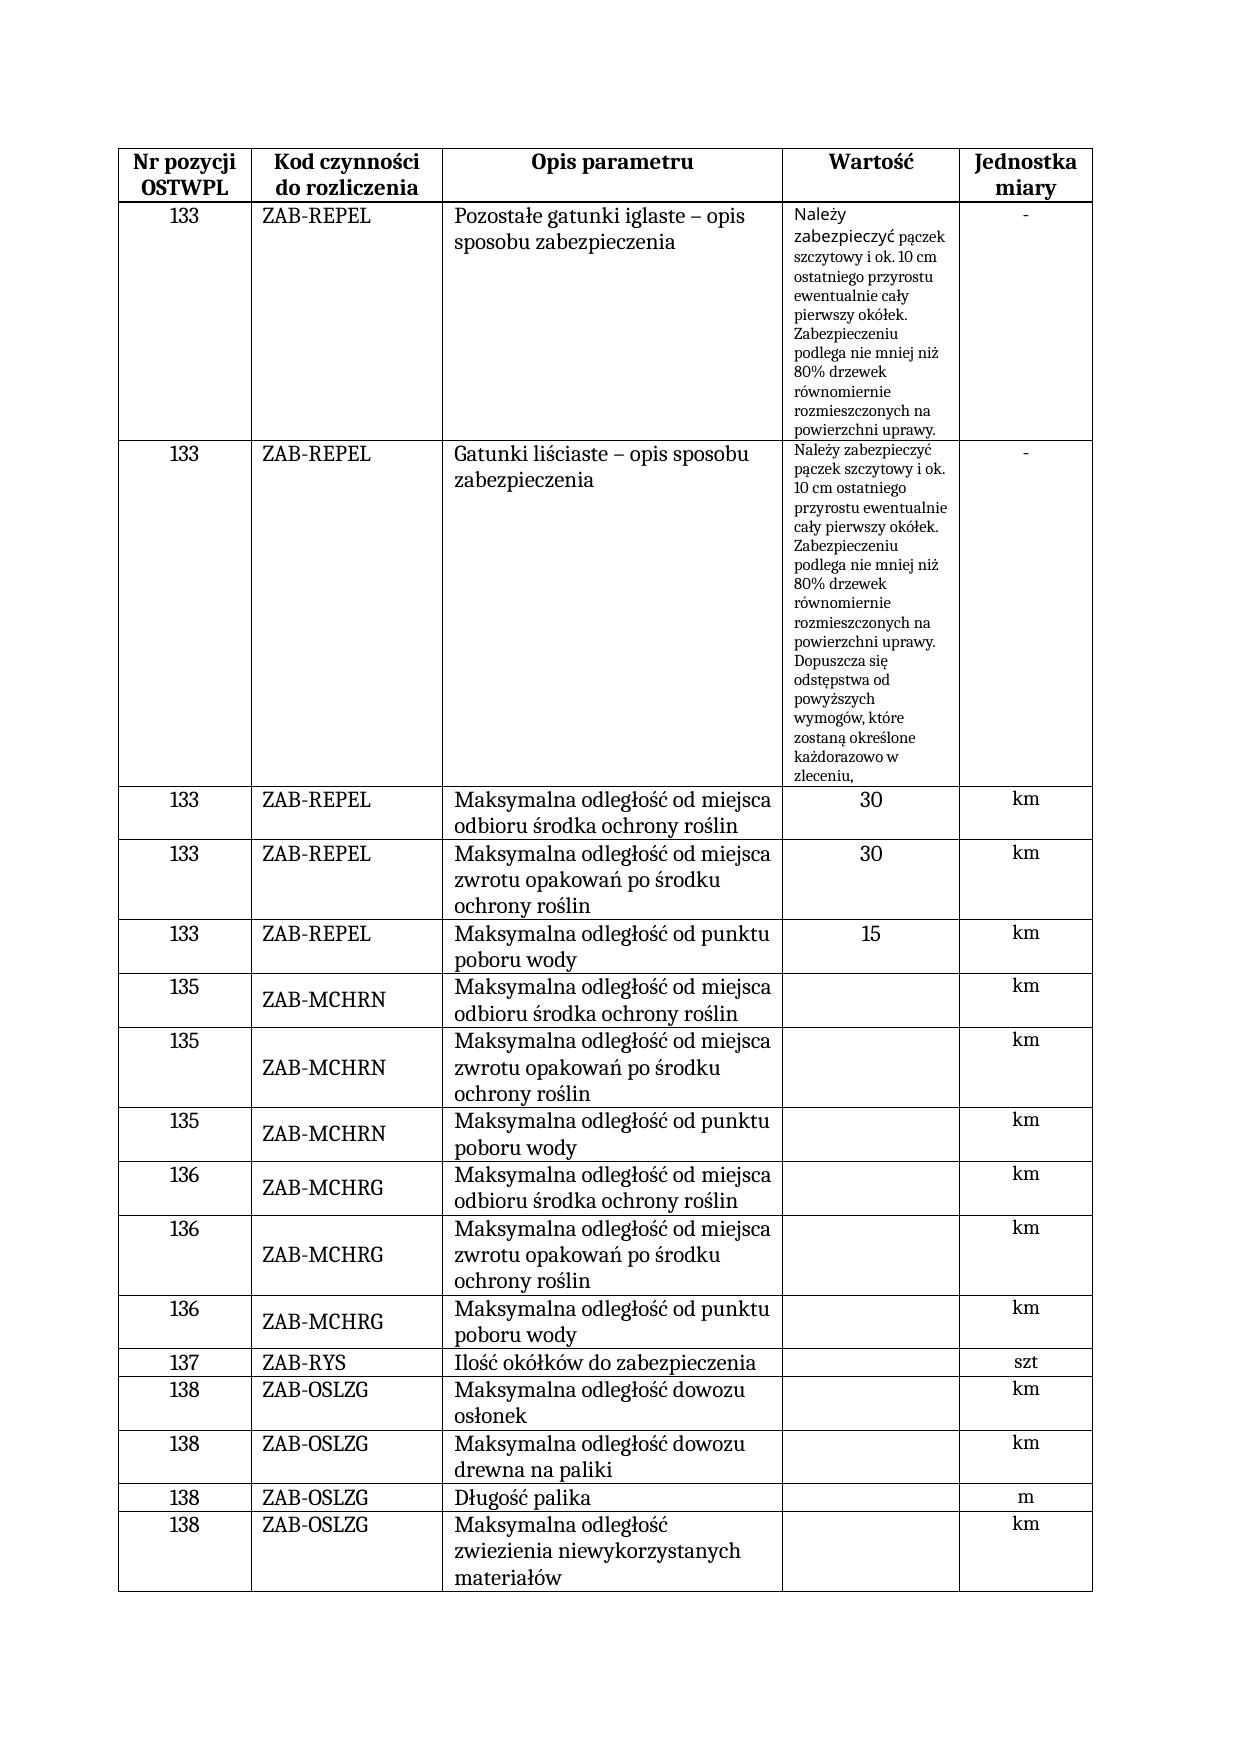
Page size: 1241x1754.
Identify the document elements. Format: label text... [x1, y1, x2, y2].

table_cell Maksymalna odległość od punktu poboru wody [443, 920, 782, 973]
table_cell ZAB-MCHRN [252, 1108, 442, 1161]
table_cell Maksymalna odległość zwiezienia niewykorzystanych materiałów [443, 1512, 782, 1591]
table_cell 138 [119, 1512, 251, 1591]
table_cell - [960, 203, 1092, 439]
table_cell 30 [783, 840, 959, 919]
table_cell km [960, 1028, 1092, 1107]
table_cell km [960, 1296, 1092, 1348]
table_cell km [960, 1431, 1092, 1483]
table_cell 138 [119, 1431, 251, 1483]
table_cell ZAB-MCHRG [252, 1216, 442, 1294]
table_header Nr pozycji OSTWPL [119, 149, 251, 201]
table_cell ZAB-MCHRN [252, 974, 442, 1027]
table_cell 136 [119, 1162, 251, 1214]
table_cell Należy zabezpieczyć pączek szczytowy i ok. 10 cm ostatniego przyrostu ewentualnie cały pierwszy okółek. Zabezpieczeniu podlega nie mniej niż 80% drzewek równomiernie rozmieszczonych na powierzchni uprawy. [783, 203, 959, 439]
table_cell km [960, 787, 1092, 839]
table_cell 138 [119, 1484, 251, 1511]
table_cell km [960, 974, 1092, 1027]
table_cell ZAB-MCHRG [252, 1162, 442, 1214]
table_header Jednostka miary [960, 149, 1092, 201]
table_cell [443, 1431, 782, 1483]
table_cell 30 [783, 787, 959, 839]
table_cell 135 [119, 1108, 251, 1161]
table_cell Należy zabezpieczyć pączek szczytowy i ok. 10 cm ostatniego przyrostu ewentualnie cały pierwszy okółek. Zabezpieczeniu podlega nie mniej niż 80% drzewek równomiernie rozmieszczonych na powierzchni uprawy. Dopuszcza się odstępstwa od powyższych wymogów, które zostaną określone każdorazowo w zleceniu, [783, 441, 959, 786]
table_header Kod czynności do rozliczenia [252, 149, 442, 201]
table_cell 138 [119, 1377, 251, 1429]
table_cell [783, 1512, 959, 1591]
table_cell Gatunki liściaste – opis sposobu zabezpieczenia [443, 441, 782, 786]
table_cell ZAB-MCHRN [252, 1028, 442, 1107]
table_cell Pozostałe gatunki iglaste – opis sposobu zabezpieczenia [443, 203, 782, 439]
table_cell Maksymalna odległość od punktu poboru wody [443, 1108, 782, 1161]
table_cell [783, 1108, 959, 1161]
table_cell [783, 1028, 959, 1107]
table_cell [783, 1377, 959, 1429]
table_cell ZAB-MCHRG [252, 1296, 442, 1348]
table_cell 133 [119, 203, 251, 439]
table_cell ZAB-REPEL [252, 920, 442, 973]
table_cell km [960, 1377, 1092, 1429]
table_cell 136 [119, 1296, 251, 1348]
table_cell Długość palika [443, 1484, 782, 1511]
table_cell Maksymalna odległość od miejsca zwrotu opakowań po środku ochrony roślin [443, 840, 782, 919]
table_cell m [960, 1484, 1092, 1511]
table_cell Ilość okółków do zabezpieczenia [443, 1349, 782, 1376]
table_cell 135 [119, 974, 251, 1027]
table_cell ZAB-OSLZG [252, 1431, 442, 1483]
table_cell km [960, 1108, 1092, 1161]
table_cell ZAB-REPEL [252, 787, 442, 839]
table_cell [783, 1484, 959, 1511]
table_cell [783, 974, 959, 1027]
table_cell [783, 1216, 959, 1294]
table_cell 133 [119, 787, 251, 839]
table_cell 133 [119, 840, 251, 919]
table_cell [783, 1349, 959, 1376]
table_cell km [960, 1162, 1092, 1214]
table_cell km [960, 1216, 1092, 1294]
table_cell ZAB-REPEL [252, 441, 442, 786]
table_cell km [960, 920, 1092, 973]
table_cell Maksymalna odległość od punktu poboru wody [443, 1296, 782, 1348]
table_header Opis parametru [443, 149, 782, 201]
table_cell 15 [783, 920, 959, 973]
table_cell km [960, 840, 1092, 919]
table_cell ZAB-RYS [252, 1349, 442, 1376]
table_cell 135 [119, 1028, 251, 1107]
table_cell 133 [119, 441, 251, 786]
table_cell 133 [119, 920, 251, 973]
table_cell 136 [119, 1216, 251, 1294]
table_cell szt [960, 1349, 1092, 1376]
table_cell Maksymalna odległość dowozu osłonek [443, 1377, 782, 1429]
table_cell Maksymalna odległość od miejsca odbioru środka ochrony roślin [443, 1162, 782, 1214]
table_cell ZAB-REPEL [252, 203, 442, 439]
table_cell 137 [119, 1349, 251, 1376]
table_cell [783, 1296, 959, 1348]
table_cell Maksymalna odległość od miejsca zwrotu opakowań po środku ochrony roślin [443, 1216, 782, 1294]
table_header Wartość [783, 149, 959, 201]
table_cell ZAB-OSLZG [252, 1377, 442, 1429]
table_cell ZAB-REPEL [252, 840, 442, 919]
table_cell [783, 1162, 959, 1214]
table_cell Maksymalna odległość od miejsca odbioru środka ochrony roślin [443, 974, 782, 1027]
table_cell ZAB-OSLZG [252, 1512, 442, 1591]
table_cell Maksymalna odległość od miejsca zwrotu opakowań po środku ochrony roślin [443, 1028, 782, 1107]
table_cell [783, 1431, 959, 1483]
table_cell Maksymalna odległość od miejsca odbioru środka ochrony roślin [443, 787, 782, 839]
table_cell - [960, 441, 1092, 786]
table_cell km [960, 1512, 1092, 1591]
table_cell ZAB-OSLZG [252, 1484, 442, 1511]
